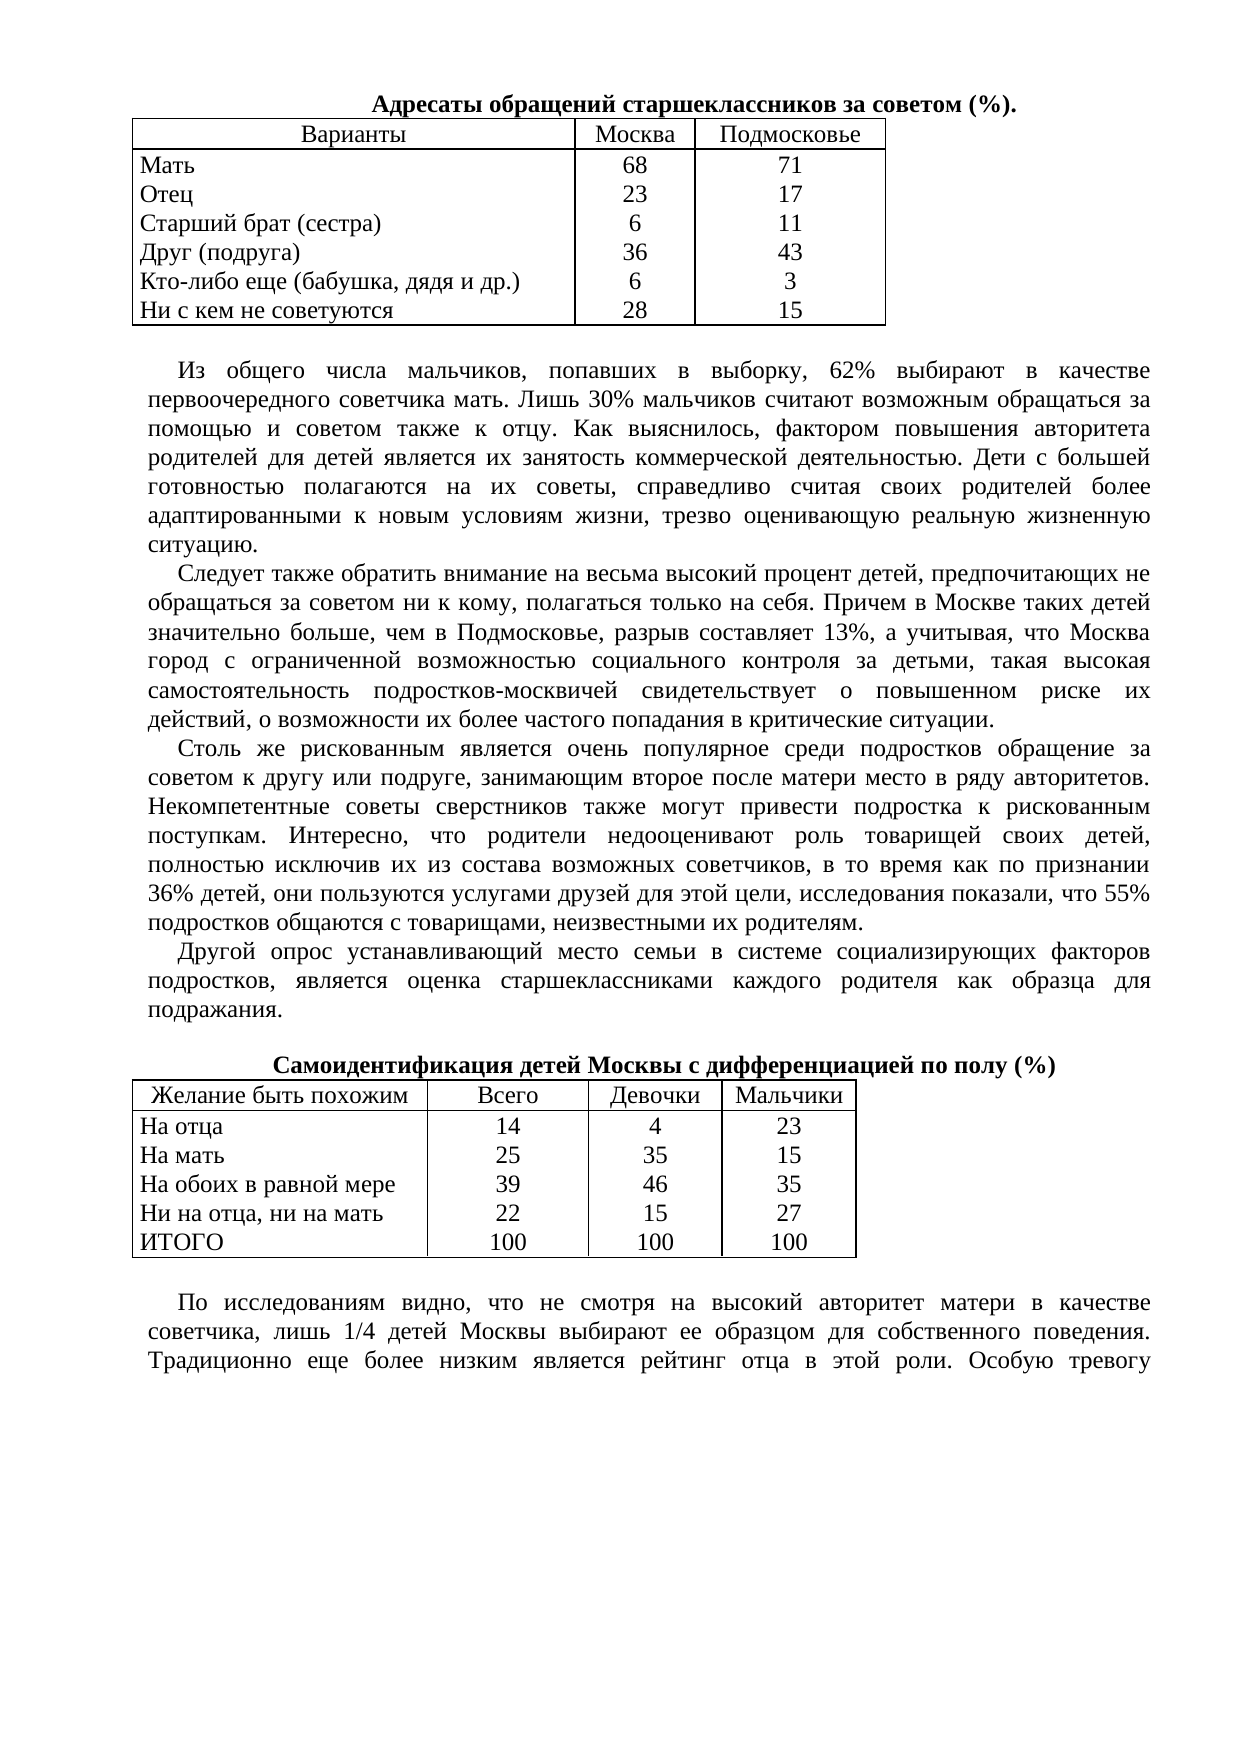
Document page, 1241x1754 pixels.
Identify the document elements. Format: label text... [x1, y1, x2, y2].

table_cell 100 [589, 1227, 721, 1256]
text Адресаты обращений старшеклассников за советом (%). [148, 88, 1152, 118]
text Следует также обратить внимание на весьма высокий процент детей, предпочитающих не обращаться за советом ни к кому, полагаться только на себя. Причем в Москве таких детей значительно больше, чем в Подмосковье, разрыв составляет 13%, а учитывая, что Москва город с ограниченной возможностью социального контроля за детьми, такая высокая самостоятельность подростков-москвичей свидетельствует о повышенном риске их действий, о возможности их более частого попадания в критические ситуации. [148, 558, 1152, 733]
table_cell Ни с кем не советуются [133, 295, 574, 324]
table_cell 35 [723, 1169, 855, 1198]
table_cell 6 [576, 208, 694, 237]
table_cell Старший брат (сестра) [133, 208, 574, 237]
table_cell 28 [576, 295, 694, 324]
table_cell 46 [589, 1169, 721, 1198]
table_cell 22 [428, 1198, 588, 1227]
table_cell Ни на отца, ни на мать [133, 1198, 427, 1227]
table_header Желание быть похожим [133, 1081, 427, 1109]
table_cell 3 [696, 266, 885, 295]
table_cell 43 [696, 237, 885, 266]
table_cell 100 [723, 1227, 855, 1256]
table_cell 27 [723, 1198, 855, 1227]
table_cell На мать [133, 1140, 427, 1169]
table_cell 25 [428, 1140, 588, 1169]
table_cell 15 [696, 295, 885, 324]
table_cell На обоих в равной мере [133, 1169, 427, 1198]
table_header Мальчики [723, 1081, 855, 1109]
table_cell 14 [428, 1111, 588, 1140]
table_cell На отца [133, 1111, 427, 1140]
table_cell Друг (подруга) [133, 237, 574, 266]
text Другой опрос устанавливающий место семьи в системе социализирующих факторов подростков, является оценка старшеклассниками каждого родителя как образца для подражания. [148, 936, 1152, 1023]
table_cell 36 [576, 237, 694, 266]
table_cell 23 [576, 179, 694, 208]
table_cell 4 [589, 1111, 721, 1140]
table_cell Кто-либо еще (бабушка, дядя и др.) [133, 266, 574, 295]
table_header Москва [576, 119, 694, 148]
table_cell 17 [696, 179, 885, 208]
table_cell 23 [723, 1111, 855, 1140]
table_cell 68 [576, 150, 694, 179]
table_cell 39 [428, 1169, 588, 1198]
table_cell 11 [696, 208, 885, 237]
table_cell 15 [723, 1140, 855, 1169]
table_cell 15 [589, 1198, 721, 1227]
table_cell 6 [576, 266, 694, 295]
table_cell 100 [428, 1227, 588, 1256]
table_header Девочки [589, 1081, 721, 1109]
table_cell 35 [589, 1140, 721, 1169]
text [148, 1287, 1152, 1374]
table_cell Мать [133, 150, 574, 179]
table_header Подмосковье [696, 119, 885, 148]
text Из общего числа мальчиков, попавших в выборку, 62% выбирают в качестве первоочередного советчика мать. Лишь 30% мальчиков считают возможным обращаться за помощью и советом также к отцу. Как выяснилось, фактором повышения авторитета родителей для детей является их занятость коммерческой деятельностью. Дети с большей готовностью полагаются на их советы, справедливо считая своих родителей более адаптированными к новым условиям жизни, трезво оценивающую реальную жизненную ситуацию. [148, 355, 1152, 558]
text Столь же рискованным является очень популярное среди подростков обращение за советом к другу или подруге, занимающим второе после матери место в ряду авторитетов. Некомпетентные советы сверстников также могут привести подростка к рискованным поступкам. Интересно, что родители недооценивают роль товарищей своих детей, полностью исключив их из состава возможных советчиков, в то время как по признании 36% детей, они пользуются услугами друзей для этой цели, исследования показали, что 55% подростков общаются с товарищами, неизвестными их родителям. [148, 733, 1152, 936]
table_header Всего [428, 1081, 588, 1109]
text Самоидентификация детей Москвы с дифференциацией по полу (%) [148, 1050, 1152, 1079]
table_cell 71 [696, 150, 885, 179]
table_header Варианты [133, 119, 574, 148]
table_cell Отец [133, 179, 574, 208]
table_cell ИТОГО [133, 1227, 427, 1256]
